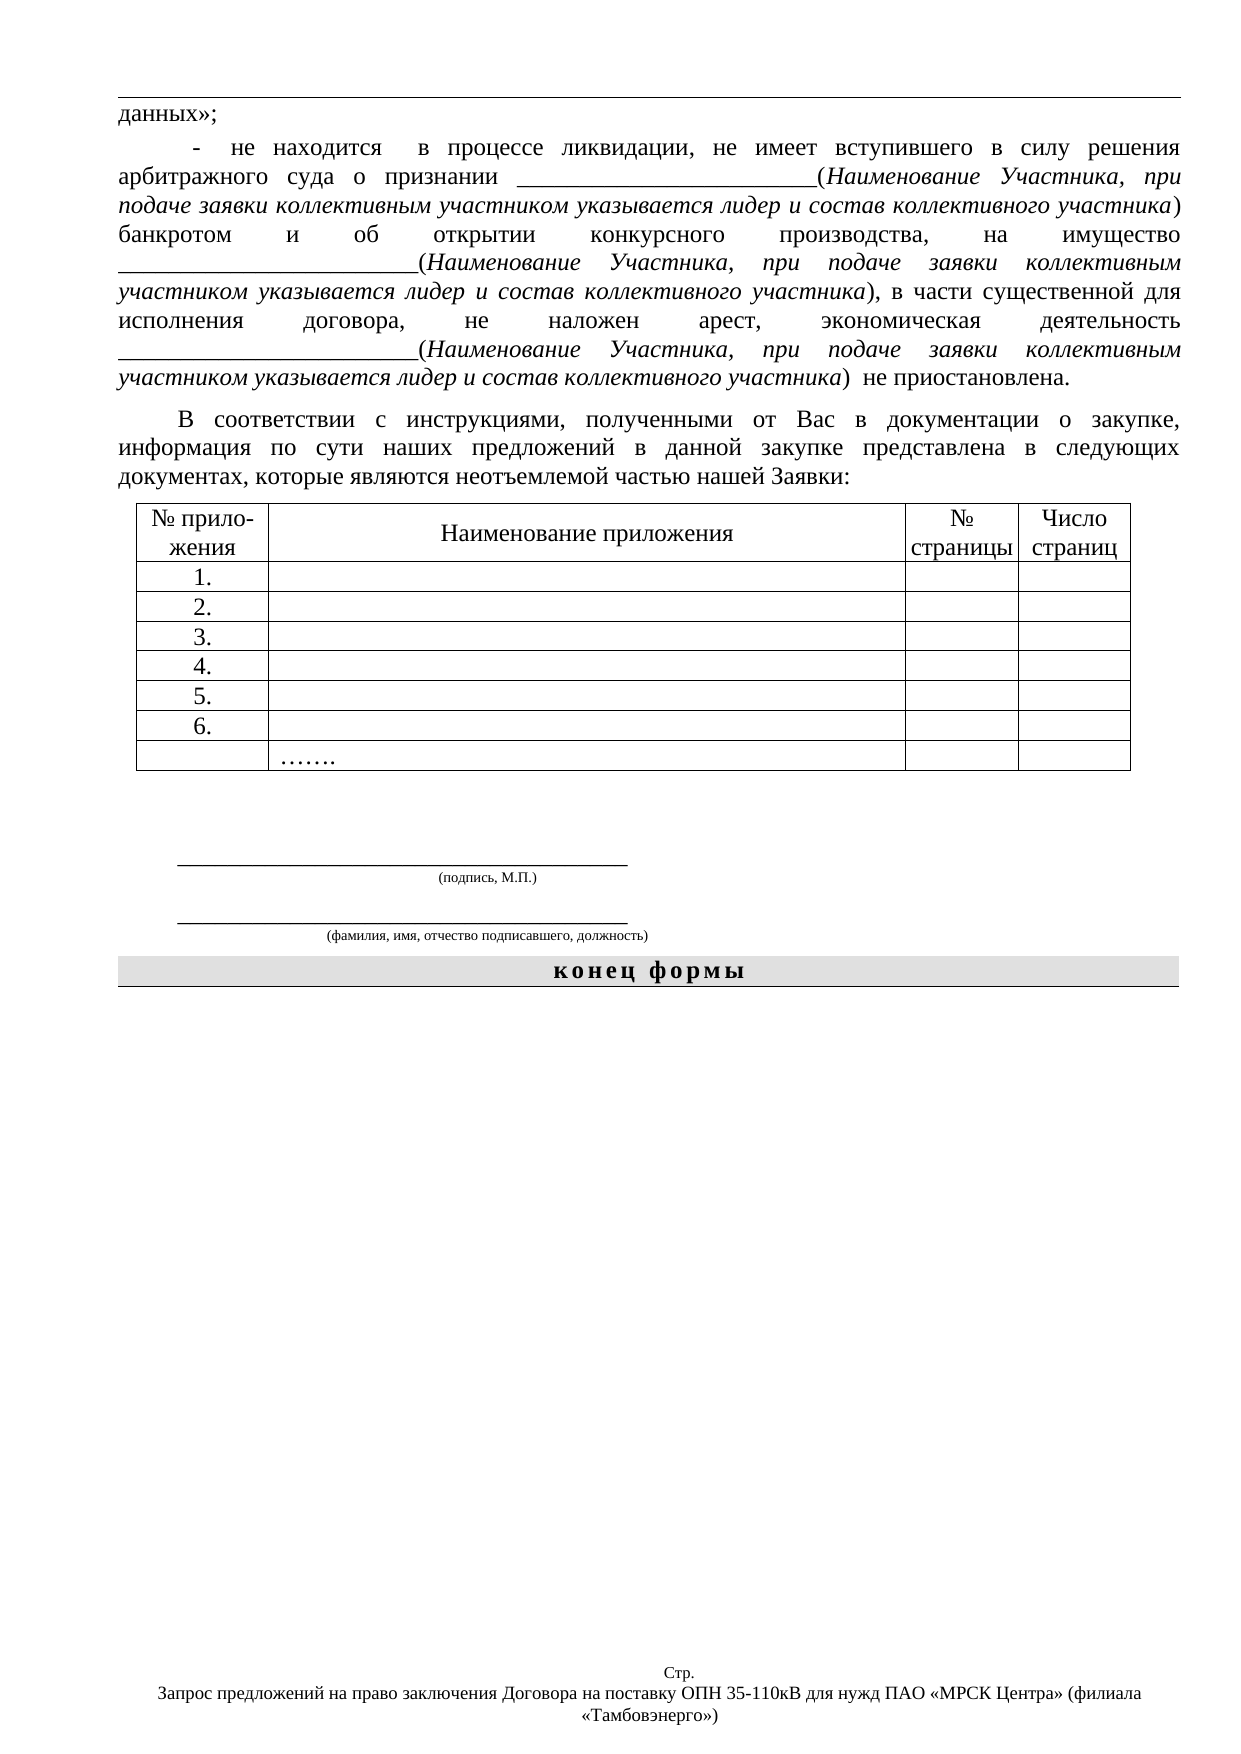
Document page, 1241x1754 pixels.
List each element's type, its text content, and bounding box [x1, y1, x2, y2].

table_cell [906, 741, 1018, 769]
table_cell 2. [137, 592, 268, 621]
table_cell [906, 651, 1018, 680]
text (фамилия, имя, отчество подписавшего, должность) [118, 927, 797, 956]
table_cell [269, 711, 905, 740]
table_cell [269, 562, 905, 591]
table_cell [137, 741, 268, 769]
table_cell [269, 622, 905, 650]
table_cell [1019, 562, 1130, 591]
table_cell [1019, 741, 1130, 769]
table_cell [269, 681, 905, 710]
list не находится в процессе ликвидации, не имеет вступившего в силу решения арбитражного суда о признании ________________________(Наименование Участника, при подаче заявки коллективным участником указывается лидер и состав коллективного участника) банкротом и об открытии конкурсного производства, на имущество ________________________(Наименование Участника, при подаче заявки коллективным участником указывается лидер и состав коллективного участника), в части существенной для исполнения договора, не наложен арест, экономическая деятельность ________________________(Наименование Участника, при подаче заявки коллективным участником указывается лидер и состав коллективного участника) не приостановлена. [118, 132, 1181, 391]
table_header Наименование приложения [269, 504, 905, 561]
table_header Число страниц [1019, 504, 1130, 561]
table_cell [269, 592, 905, 621]
text (подпись, М.П.) [118, 869, 797, 898]
table_cell [269, 651, 905, 680]
table_cell [906, 681, 1018, 710]
table_header № страницы [906, 504, 1018, 561]
text В соответствии с инструкциями, полученными от Вас в документации о закупке, информация по сути наших предложений в данной закупке представлена в следующих документах, которые являются неотъемлемой частью нашей Заявки: [118, 404, 1181, 490]
text ____________________________________ [118, 841, 1181, 869]
table_cell [906, 562, 1018, 591]
table_header № прило-жения [137, 504, 268, 561]
table_cell [1019, 681, 1130, 710]
table_cell 6. [137, 711, 268, 740]
table_cell [1019, 711, 1130, 740]
text ____________________________________ [118, 898, 1181, 927]
table_cell ……. [269, 741, 905, 769]
table_cell 3. [137, 622, 268, 650]
table_cell [1019, 622, 1130, 650]
table_cell [1019, 651, 1130, 680]
table_cell 1. [137, 562, 268, 591]
text конец формы [118, 956, 1179, 986]
table_cell 5. [137, 681, 268, 710]
table_cell [906, 711, 1018, 740]
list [118, 98, 1181, 127]
table_cell [906, 592, 1018, 621]
table_cell [1019, 592, 1130, 621]
table_cell 4. [137, 651, 268, 680]
table_cell [906, 622, 1018, 650]
